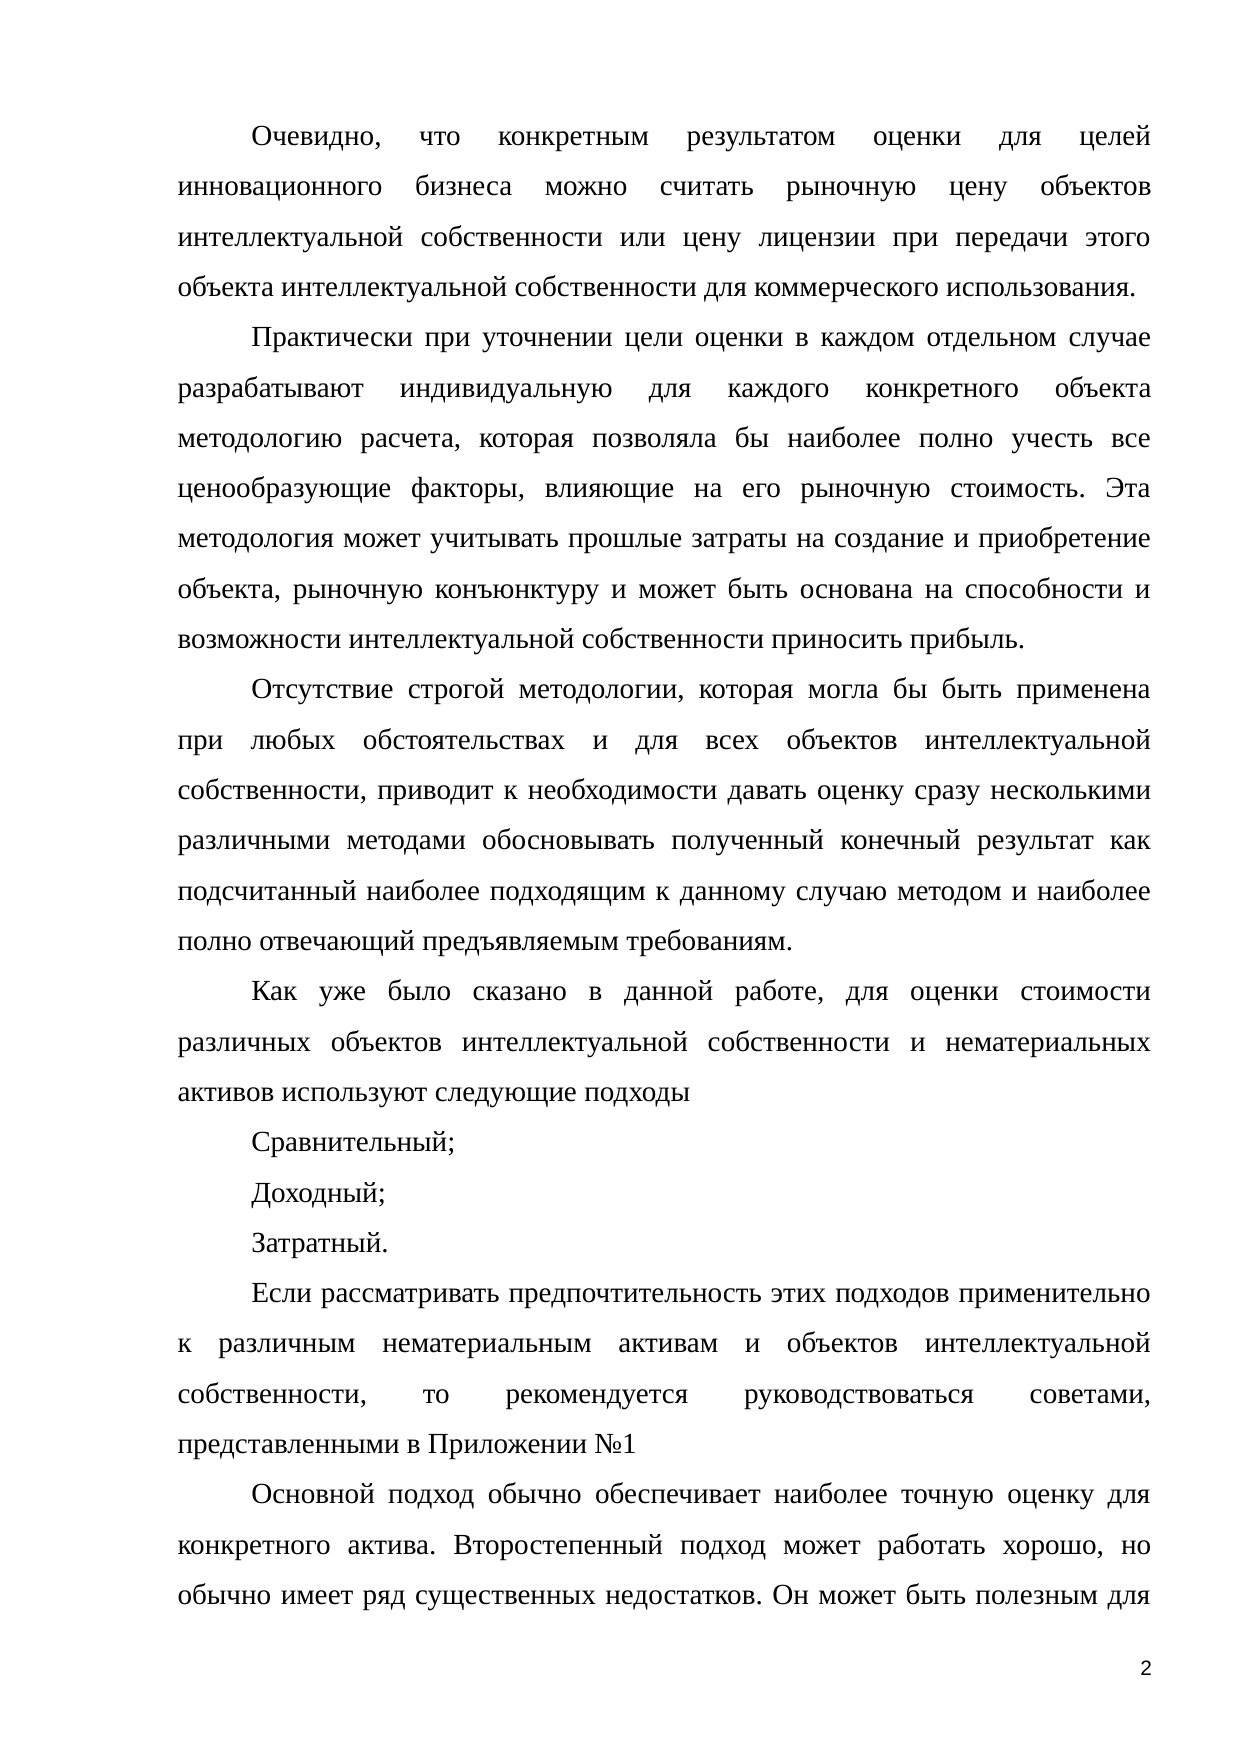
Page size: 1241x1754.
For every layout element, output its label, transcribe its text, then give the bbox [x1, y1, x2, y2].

text Доходный; [177, 1175, 1152, 1208]
text Отсутствие строгой методологии, которая могла бы быть применена при любых обстоятельствах и для всех объектов интеллектуальной собственности, приводит к необходимости давать оценку сразу несколькими различными методами обосновывать полученный конечный результат как подсчитанный наиболее подходящим к данному случаю методом и наиболее полно отвечающий предъявляемым требованиям. [177, 672, 1152, 957]
text Сравнительный; [177, 1124, 1152, 1158]
text Затратный. [177, 1225, 1152, 1258]
text Как уже было сказано в данной работе, для оценки стоимости различных объектов интеллектуальной собственности и нематериальных активов используют следующие подходы [177, 973, 1152, 1108]
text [177, 1477, 1152, 1611]
text Практически при уточнении цели оценки в каждом отдельном случае разрабатывают индивидуальную для каждого конкретного объекта методологию расчета, которая позволяла бы наиболее полно учесть все ценообразующие факторы, влияющие на его рыночную стоимость. Эта методология может учитывать прошлые затраты на создание и приобретение объекта, рыночную конъюнктуру и может быть основана на способности и возможности интеллектуальной собственности приносить прибыль. [177, 319, 1152, 655]
text Если рассматривать предпочтительность этих подходов применительно к различным нематериальным активам и объектов интеллектуальной собственности, то рекомендуется руководствоваться советами, представленными в Приложении №1 [177, 1275, 1152, 1460]
text Очевидно, что конкретным результатом оценки для целей инновационного бизнеса можно считать рыночную цену объектов интеллектуальной собственности или цену лицензии при передачи этого объекта интеллектуальной собственности для коммерческого использования. [177, 118, 1152, 303]
